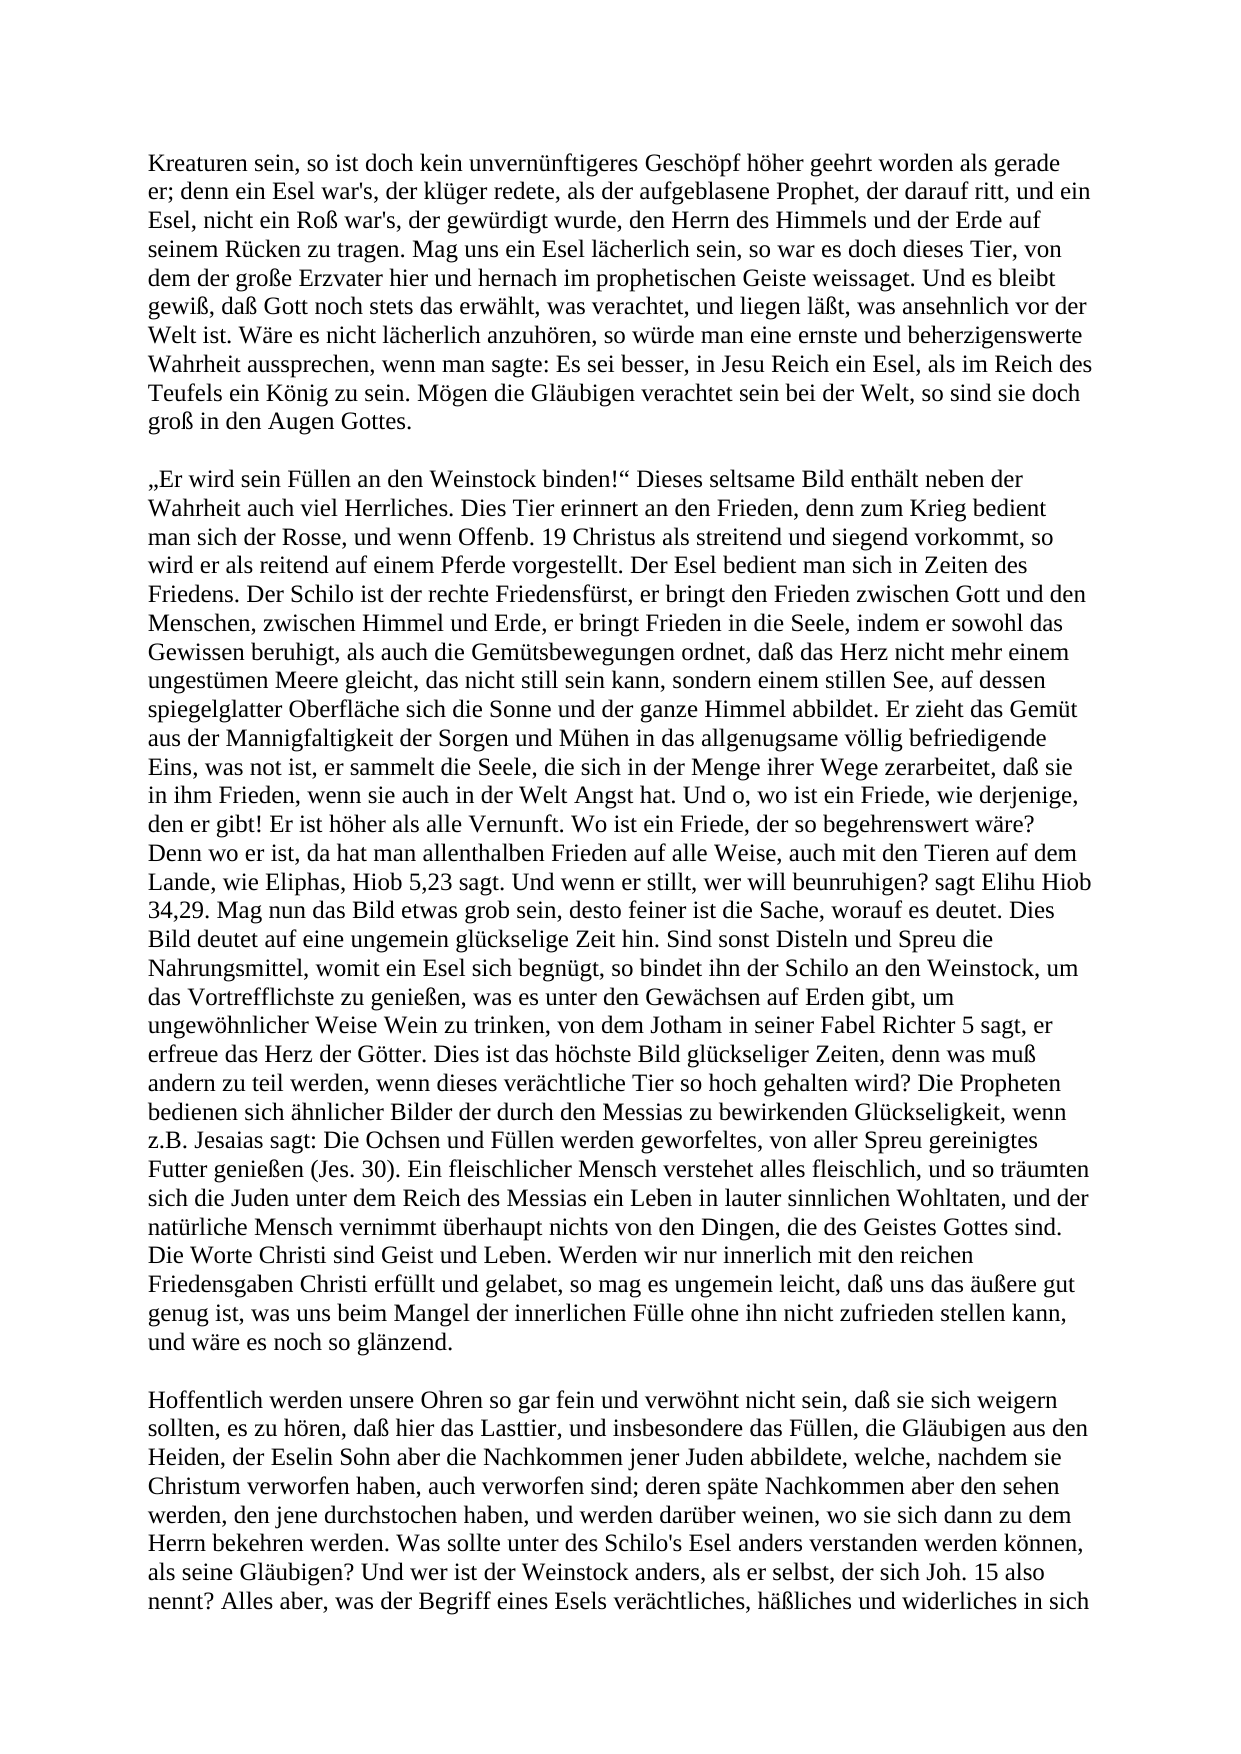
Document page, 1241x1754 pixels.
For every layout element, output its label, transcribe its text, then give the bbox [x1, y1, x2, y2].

text „Er wird sein Füllen an den Weinstock binden!“ Dieses seltsame Bild enthält neben der Wahrheit auch viel Herrliches. Dies Tier erinnert an den Frieden, denn zum Krieg bedient man sich der Rosse, und wenn Offenb. 19 Christus als streitend und siegend vorkommt, so wird er als reitend auf einem Pferde vorgestellt. Der Esel bedient man sich in Zeiten des Friedens. Der Schilo ist der rechte Friedensfürst, er bringt den Frieden zwischen Gott und den Menschen, zwischen Himmel und Erde, er bringt Frieden in die Seele, indem er sowohl das Gewissen beruhigt, als auch die Gemütsbewegungen ordnet, daß das Herz nicht mehr einem ungestümen Meere gleicht, das nicht still sein kann, sondern einem stillen See, auf dessen spiegelglatter Oberfläche sich die Sonne und der ganze Himmel abbildet. Er zieht das Gemüt aus der Mannigfaltigkeit der Sorgen und Mühen in das allgenugsame völlig befriedigende Eins, was not ist, er sammelt die Seele, die sich in der Menge ihrer Wege zerarbeitet, daß sie in ihm Frieden, wenn sie auch in der Welt Angst hat. Und o, wo ist ein Friede, wie derjenige, den er gibt! Er ist höher als alle Vernunft. Wo ist ein Friede, der so begehrenswert wäre? Denn wo er ist, da hat man allenthalben Frieden auf alle Weise, auch mit den Tieren auf dem Lande, wie Eliphas, Hiob 5,23 sagt. Und wenn er stillt, wer will beunruhigen? sagt Elihu Hiob 34,29. Mag nun das Bild etwas grob sein, desto feiner ist die Sache, worauf es deutet. Dies Bild deutet auf eine ungemein glückselige Zeit hin. Sind sonst Disteln und Spreu die Nahrungsmittel, womit ein Esel sich begnügt, so bindet ihn der Schilo an den Weinstock, um das Vortrefflichste zu genießen, was es unter den Gewächsen auf Erden gibt, um ungewöhnlicher Weise Wein zu trinken, von dem Jotham in seiner Fabel Richter 5 sagt, er erfreue das Herz der Götter. Dies ist das höchste Bild glückseliger Zeiten, denn was muß andern zu teil werden, wenn dieses verächtliche Tier so hoch gehalten wird? Die Propheten bedienen sich ähnlicher Bilder der durch den Messias zu bewirkenden Glückseligkeit, wenn z.B. Jesaias sagt: Die Ochsen und Füllen werden geworfeltes, von aller Spreu gereinigtes Futter genießen (Jes. 30). Ein fleischlicher Mensch verstehet alles fleischlich, und so träumten sich die Juden unter dem Reich des Messias ein Leben in lauter sinnlichen Wohltaten, und der natürliche Mensch vernimmt überhaupt nichts von den Dingen, die des Geistes Gottes sind. Die Worte Christi sind Geist und Leben. Werden wir nur innerlich mit den reichen Friedensgaben Christi erfüllt und gelabet, so mag es ungemein leicht, daß uns das äußere gut genug ist, was uns beim Mangel der innerlichen Fülle ohne ihn nicht zufrieden stellen kann, und wäre es noch so glänzend. [148, 464, 1093, 1356]
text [148, 1385, 1093, 1615]
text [148, 148, 1093, 435]
